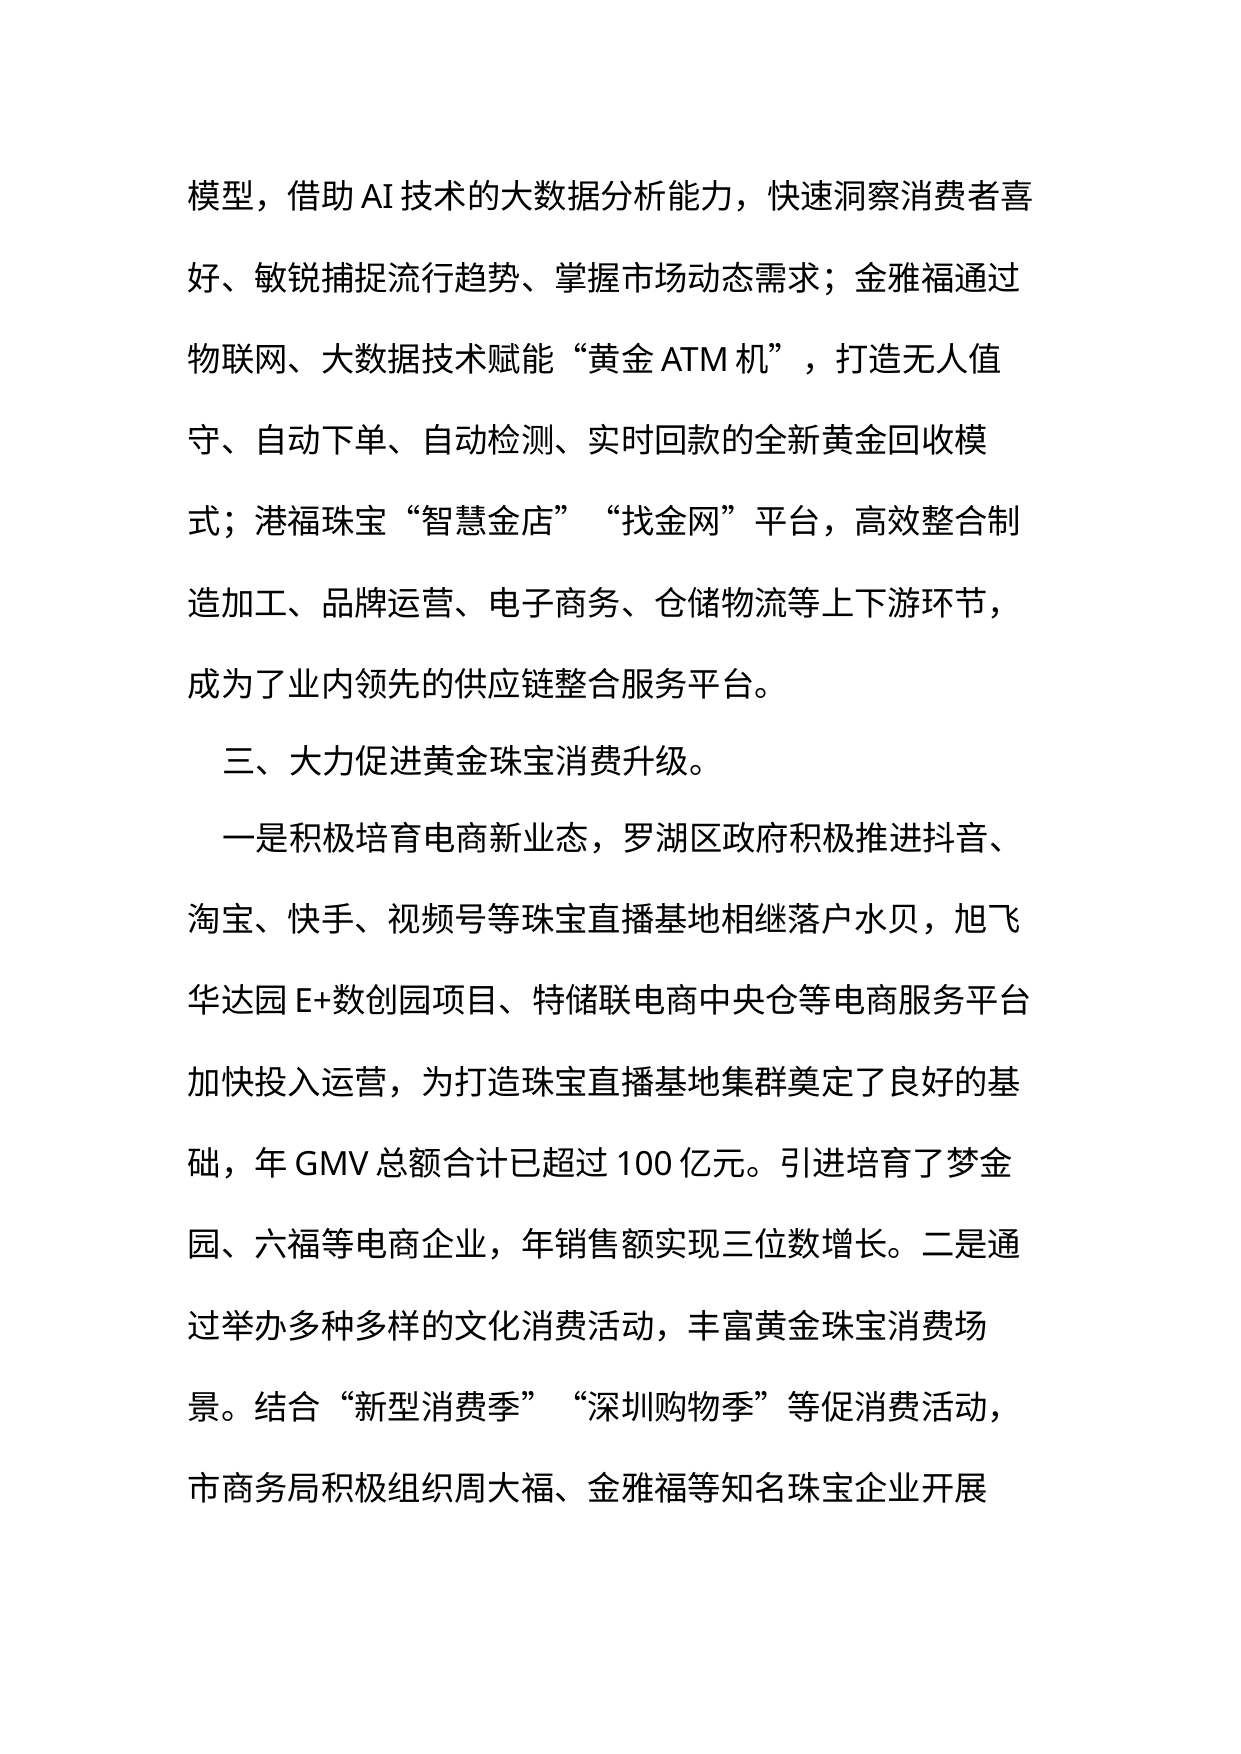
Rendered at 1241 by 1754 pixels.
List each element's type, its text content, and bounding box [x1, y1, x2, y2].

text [187, 162, 1053, 714]
text 三、大力促进黄金珠宝消费升级。 [187, 726, 1053, 791]
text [187, 803, 1053, 1518]
